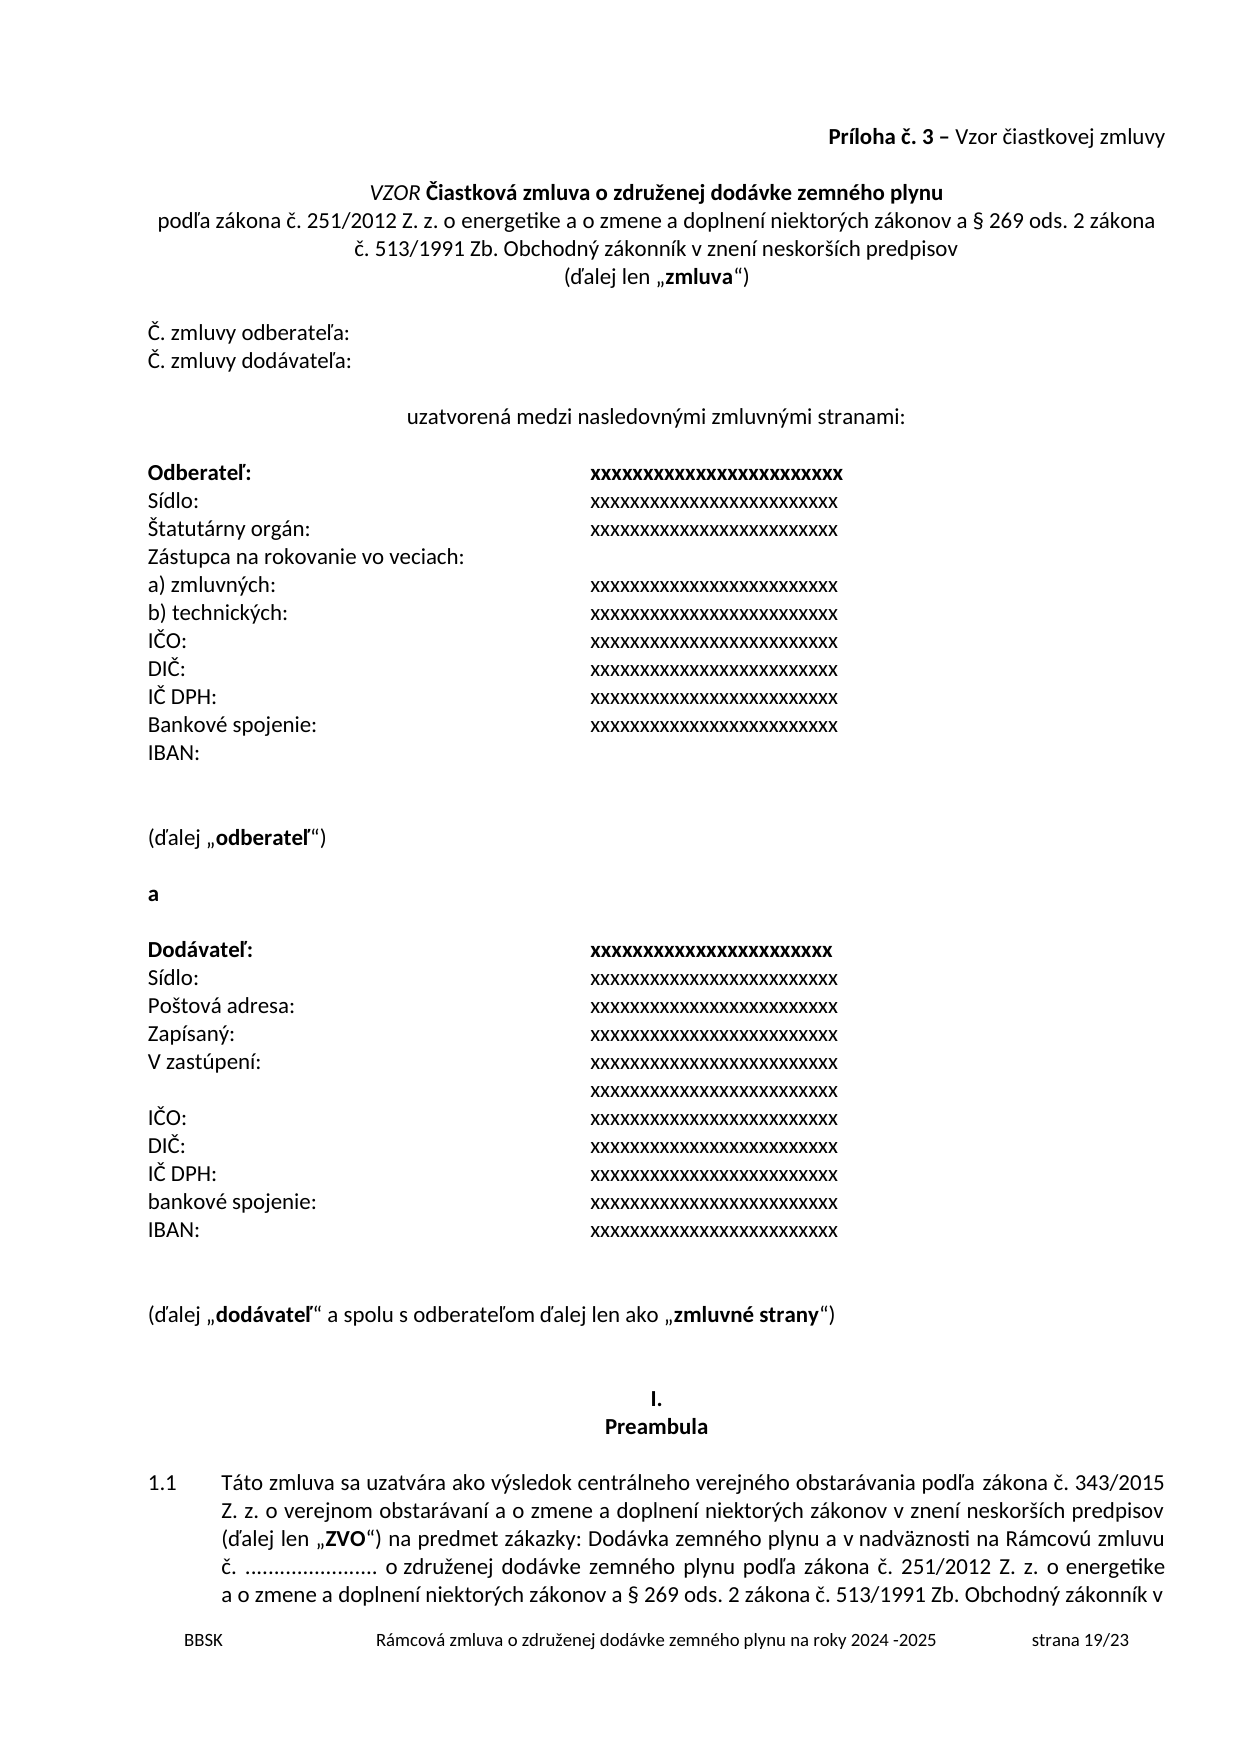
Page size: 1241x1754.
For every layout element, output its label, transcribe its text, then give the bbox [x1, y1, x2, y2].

text podľa zákona č. 251/2012 Z. z. o energetike a o zmene a doplnení niektorých zákonov a § 269 ods. 2 zákona č. 513/1991 Zb. Obchodný zákonník v znení neskorších predpisov [148, 206, 1165, 262]
text IČO: xxxxxxxxxxxxxxxxxxxxxxxxx [148, 1103, 1165, 1131]
text a [148, 879, 1165, 907]
text IBAN: xxxxxxxxxxxxxxxxxxxxxxxxx [148, 1215, 1165, 1243]
text DIČ: xxxxxxxxxxxxxxxxxxxxxxxxx [148, 654, 1165, 682]
text IBAN: [148, 738, 1165, 766]
text xxxxxxxxxxxxxxxxxxxxxxxxx [148, 1075, 1165, 1103]
text V zastúpení: xxxxxxxxxxxxxxxxxxxxxxxxx [148, 1047, 1165, 1075]
text I. [148, 1384, 1165, 1412]
text Č. zmluvy odberateľa: [148, 318, 1165, 346]
text uzatvorená medzi nasledovnými zmluvnými stranami: [148, 402, 1165, 430]
text Preambula [148, 1412, 1165, 1440]
text Bankové spojenie: xxxxxxxxxxxxxxxxxxxxxxxxx [148, 710, 1165, 738]
text b) technických: xxxxxxxxxxxxxxxxxxxxxxxxx [148, 598, 1165, 626]
text Zástupca na rokovanie vo veciach: [148, 542, 1165, 570]
text (ďalej len „zmluva“) [148, 262, 1165, 290]
text Štatutárny orgán: xxxxxxxxxxxxxxxxxxxxxxxxx [148, 514, 1165, 542]
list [148, 1468, 1165, 1608]
text VZOR Čiastková zmluva o združenej dodávke zemného plynu [148, 178, 1165, 206]
text IČ DPH: xxxxxxxxxxxxxxxxxxxxxxxxx [148, 682, 1165, 710]
text Sídlo: xxxxxxxxxxxxxxxxxxxxxxxxx [148, 486, 1165, 514]
text Č. zmluvy dodávateľa: [148, 346, 1165, 374]
text IČO: xxxxxxxxxxxxxxxxxxxxxxxxx [148, 626, 1165, 654]
text Zapísaný: xxxxxxxxxxxxxxxxxxxxxxxxx [148, 1019, 1165, 1047]
text Príloha č. 3 – Vzor čiastkovej zmluvy [148, 122, 1165, 150]
text DIČ: xxxxxxxxxxxxxxxxxxxxxxxxx [148, 1131, 1165, 1159]
text Sídlo: xxxxxxxxxxxxxxxxxxxxxxxxx [148, 963, 1165, 991]
text (ďalej „odberateľ“) [148, 823, 1165, 851]
text Odberateľ: xxxxxxxxxxxxxxxxxxxxxxxx [148, 458, 1165, 486]
text (ďalej „dodávateľ“ a spolu s odberateľom ďalej len ako „zmluvné strany“) [148, 1300, 1165, 1328]
text bankové spojenie: xxxxxxxxxxxxxxxxxxxxxxxxx [148, 1187, 1165, 1215]
text Dodávateľ: xxxxxxxxxxxxxxxxxxxxxxx [148, 935, 1165, 963]
text IČ DPH: xxxxxxxxxxxxxxxxxxxxxxxxx [148, 1159, 1165, 1187]
text Poštová adresa: xxxxxxxxxxxxxxxxxxxxxxxxx [148, 991, 1165, 1019]
text a) zmluvných: xxxxxxxxxxxxxxxxxxxxxxxxx [148, 570, 1165, 598]
